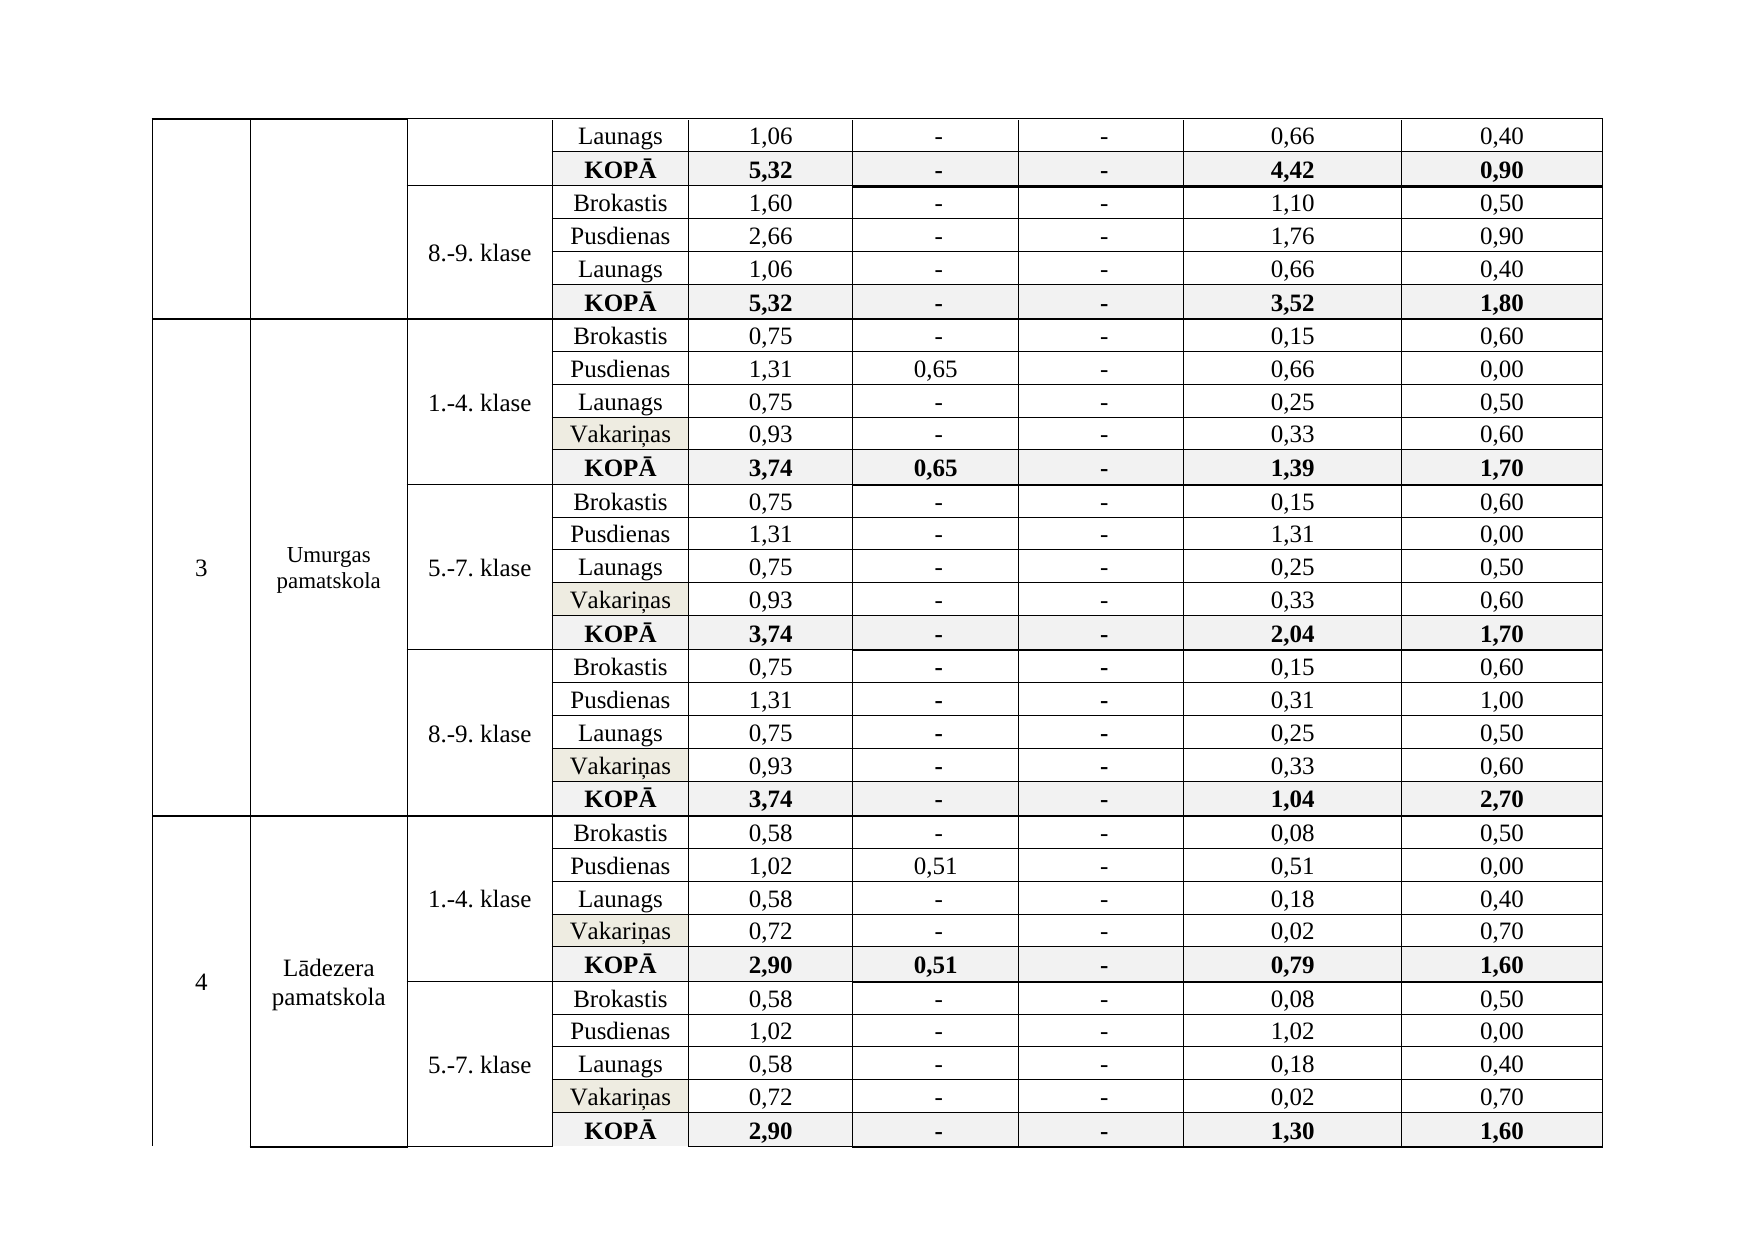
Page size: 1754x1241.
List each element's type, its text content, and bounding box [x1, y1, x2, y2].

table_cell - [853, 817, 1018, 848]
table_cell 0,51 [853, 849, 1018, 881]
table_cell Launags [553, 882, 688, 913]
table_cell 0,75 [689, 385, 852, 417]
table_cell 3,74 [689, 616, 852, 649]
table_cell 1,10 [1184, 188, 1401, 218]
table_cell 1,06 [689, 119, 853, 151]
table_cell - [853, 518, 1018, 549]
table_cell 0,50 [1402, 716, 1602, 748]
table_cell 0,18 [1184, 1047, 1401, 1079]
table_cell 0,60 [1402, 418, 1602, 449]
table_cell Brokastis [553, 485, 688, 517]
table_cell 0,00 [1402, 1015, 1602, 1046]
table_cell Vakariņas [553, 418, 688, 449]
table_cell 0,15 [1184, 320, 1401, 351]
table_cell - [853, 152, 1018, 185]
table_cell Launags [553, 716, 688, 748]
table_cell 3 [153, 320, 250, 815]
table_cell 0,58 [689, 882, 852, 913]
table_cell 3,74 [689, 450, 852, 484]
table_cell 1,02 [1184, 1015, 1401, 1046]
table_cell 0,25 [1184, 385, 1401, 417]
table_cell 0,72 [689, 1080, 852, 1112]
table_cell 0,90 [1402, 219, 1602, 251]
table_cell Vakariņas [553, 915, 688, 946]
table_cell 1,31 [689, 352, 852, 384]
table_cell - [1019, 518, 1183, 549]
table_cell - [1019, 418, 1183, 449]
table_cell - [853, 119, 1018, 151]
table_cell - [853, 385, 1018, 417]
table_cell 1,06 [689, 252, 852, 284]
table_cell 1,30 [1184, 1113, 1401, 1146]
table_cell 5.-7. klase [408, 982, 552, 1146]
table_cell KOPĀ [553, 947, 688, 981]
table_cell - [1019, 583, 1183, 615]
table_cell 0,60 [1402, 749, 1602, 781]
table_cell 0,93 [689, 749, 852, 781]
table_cell - [853, 320, 1018, 351]
table_cell 0,50 [1402, 817, 1602, 848]
table_cell 0,25 [1184, 550, 1401, 582]
table_cell Pusdienas [553, 219, 688, 251]
table_cell 0,51 [1184, 849, 1401, 881]
table_cell KOPĀ [553, 450, 688, 484]
table_cell Vakariņas [553, 749, 688, 781]
table_cell 1.-4. klase [408, 817, 552, 981]
table_cell 0,58 [689, 1047, 852, 1079]
table_cell - [1019, 188, 1183, 218]
table_cell Pusdienas [553, 683, 688, 715]
table_cell 0,50 [1402, 983, 1602, 1013]
table_cell 0,40 [1402, 1047, 1602, 1079]
table_cell 0,58 [689, 982, 852, 1013]
table_cell 0,93 [689, 418, 852, 449]
table_cell - [1019, 285, 1183, 318]
table_cell - [853, 716, 1018, 748]
table_cell 0,75 [689, 320, 852, 351]
table_cell - [853, 418, 1018, 449]
table_cell 2,90 [689, 1113, 852, 1146]
table_cell - [1019, 1080, 1183, 1112]
table_cell 0,08 [1184, 983, 1401, 1013]
table_cell - [1019, 683, 1183, 715]
table_cell Launags [553, 385, 688, 417]
table_cell 0,75 [689, 550, 852, 582]
table_cell - [853, 1080, 1018, 1112]
table_cell 1,60 [1402, 1113, 1602, 1146]
table_cell 0,25 [1184, 716, 1401, 748]
table_cell 0,58 [689, 817, 852, 848]
table_cell 5,32 [689, 152, 852, 185]
table_cell 0,40 [1402, 252, 1602, 284]
table_cell 0,00 [1402, 352, 1602, 384]
table_cell Brokastis [553, 650, 688, 682]
table_cell 0,90 [1402, 152, 1602, 185]
table_cell - [1019, 849, 1183, 881]
table_cell 0,15 [1184, 486, 1401, 517]
table_cell 0,31 [1184, 683, 1401, 715]
table_cell KOPĀ [553, 782, 688, 815]
table_cell 0,00 [1402, 849, 1602, 881]
table_cell Pusdienas [553, 352, 688, 384]
table_cell 1,31 [1184, 518, 1401, 549]
table_cell 4,42 [1184, 152, 1401, 185]
table_cell Vakariņas [553, 1080, 688, 1112]
table_cell - [853, 651, 1018, 682]
table_cell - [853, 219, 1018, 251]
table_cell KOPĀ [553, 616, 688, 649]
table_cell 5.-7. klase [408, 485, 552, 649]
table_cell 0,66 [1184, 119, 1401, 151]
table_cell - [853, 1015, 1018, 1046]
table_cell 0,66 [1184, 352, 1401, 384]
table_cell 4 [153, 817, 250, 1146]
table_cell 0,40 [1401, 119, 1602, 151]
table_cell 1.-4. klase [408, 320, 552, 484]
table_cell 0,08 [1184, 817, 1401, 848]
table_cell 1,76 [1184, 219, 1401, 251]
table_cell 0,18 [1184, 882, 1401, 913]
table_cell KOPĀ [553, 285, 688, 318]
table_cell 0,00 [1402, 518, 1602, 549]
table_cell 2,70 [1402, 782, 1602, 815]
table_cell 0,72 [689, 915, 852, 946]
table_cell - [1019, 983, 1183, 1013]
table_cell - [853, 486, 1018, 517]
table_cell - [1019, 252, 1183, 284]
table_cell 1,80 [1402, 285, 1602, 318]
table_cell - [1019, 352, 1183, 384]
table_cell 0,70 [1402, 1080, 1602, 1112]
table_cell Pusdienas [553, 849, 688, 881]
table_cell 3,52 [1184, 285, 1401, 318]
table_cell - [853, 915, 1018, 946]
table_cell 5,32 [689, 285, 852, 318]
table_cell - [1019, 616, 1183, 649]
table_cell - [1019, 651, 1183, 682]
table_cell 1,00 [1402, 683, 1602, 715]
table_cell 1,39 [1184, 450, 1401, 484]
table_cell Launags [552, 119, 688, 151]
table_cell Lādezera pamatskola [251, 817, 407, 1146]
table_cell - [853, 782, 1018, 815]
table_cell - [1019, 915, 1183, 946]
table_cell 1,70 [1402, 616, 1602, 649]
table_cell 0,02 [1184, 915, 1401, 946]
table_cell Brokastis [553, 817, 688, 848]
table_cell 0,65 [853, 352, 1018, 384]
table_cell 1,60 [1402, 947, 1602, 981]
table_cell 0,75 [689, 650, 852, 682]
table_cell 1,04 [1184, 782, 1401, 815]
table_cell 1,31 [689, 518, 852, 549]
table_cell - [1019, 782, 1183, 815]
table_cell Vakariņas [553, 583, 688, 615]
table_cell - [853, 583, 1018, 615]
table_cell 0,79 [1184, 947, 1401, 981]
table_cell - [853, 749, 1018, 781]
table_cell - [1019, 1015, 1183, 1046]
table_cell 0,60 [1402, 320, 1602, 351]
table_cell 0,93 [689, 583, 852, 615]
table_cell 0,70 [1402, 915, 1602, 946]
table_cell 0,33 [1184, 749, 1401, 781]
table_cell - [1019, 716, 1183, 748]
table_cell 0,15 [1184, 651, 1401, 682]
table_cell - [1018, 119, 1184, 151]
table_cell 0,40 [1402, 882, 1602, 913]
table_cell 8.-9. klase [408, 650, 552, 815]
table_cell 0,50 [1402, 385, 1602, 417]
table_cell 1,02 [689, 1015, 852, 1046]
table_cell 0,50 [1402, 188, 1602, 218]
table_cell - [1019, 749, 1183, 781]
table_cell - [1019, 947, 1183, 981]
table_cell Brokastis [553, 982, 688, 1013]
table_cell Launags [553, 550, 688, 582]
table_cell 0,60 [1402, 651, 1602, 682]
table_cell 1,02 [689, 849, 852, 881]
table_cell 0,33 [1184, 583, 1401, 615]
table_cell - [1019, 882, 1183, 913]
table_cell - [853, 285, 1018, 318]
table_cell - [853, 616, 1018, 649]
table_cell KOPĀ [553, 1113, 688, 1146]
table_cell - [1019, 320, 1183, 351]
table_cell Launags [553, 1047, 688, 1079]
table_cell 0,75 [689, 485, 852, 517]
table_cell 8.-9. klase [408, 186, 552, 318]
table_cell - [853, 882, 1018, 913]
table_cell - [1019, 1113, 1183, 1146]
table_cell 1,70 [1402, 450, 1602, 484]
table_cell 3,74 [689, 782, 852, 815]
table_cell - [853, 252, 1018, 284]
table_cell 2,66 [689, 219, 852, 251]
table_cell - [1019, 817, 1183, 848]
table_cell 0,02 [1184, 1080, 1401, 1112]
table_cell - [1019, 219, 1183, 251]
table_cell Brokastis [553, 320, 688, 351]
table_cell - [853, 188, 1018, 218]
table_cell Umurgas pamatskola [251, 320, 407, 815]
table_cell - [1019, 486, 1183, 517]
table_cell 0,50 [1402, 550, 1602, 582]
table_cell 0,65 [853, 450, 1018, 484]
table_cell - [1019, 1047, 1183, 1079]
table_cell KOPĀ [553, 152, 688, 185]
table_cell - [1019, 152, 1183, 185]
table_cell - [1019, 450, 1183, 484]
table_cell - [1019, 550, 1183, 582]
table_cell 2,90 [689, 947, 852, 981]
table_cell - [853, 1113, 1018, 1146]
table_cell 1,60 [689, 186, 852, 218]
table_cell 0,51 [853, 947, 1018, 981]
table_cell - [853, 550, 1018, 582]
table_cell 2,04 [1184, 616, 1401, 649]
table_cell Pusdienas [553, 518, 688, 549]
table_cell - [1019, 385, 1183, 417]
table_cell - [853, 683, 1018, 715]
table_cell 0,66 [1184, 252, 1401, 284]
table_cell 0,33 [1184, 418, 1401, 449]
table_cell - [853, 1047, 1018, 1079]
table_cell Pusdienas [553, 1015, 688, 1046]
table_cell Launags [553, 252, 688, 284]
table_cell 0,75 [689, 716, 852, 748]
table_cell - [853, 983, 1018, 1013]
table_cell 0,60 [1402, 486, 1602, 517]
table_cell 0,60 [1402, 583, 1602, 615]
table_cell 1,31 [689, 683, 852, 715]
table_cell Brokastis [553, 186, 688, 218]
